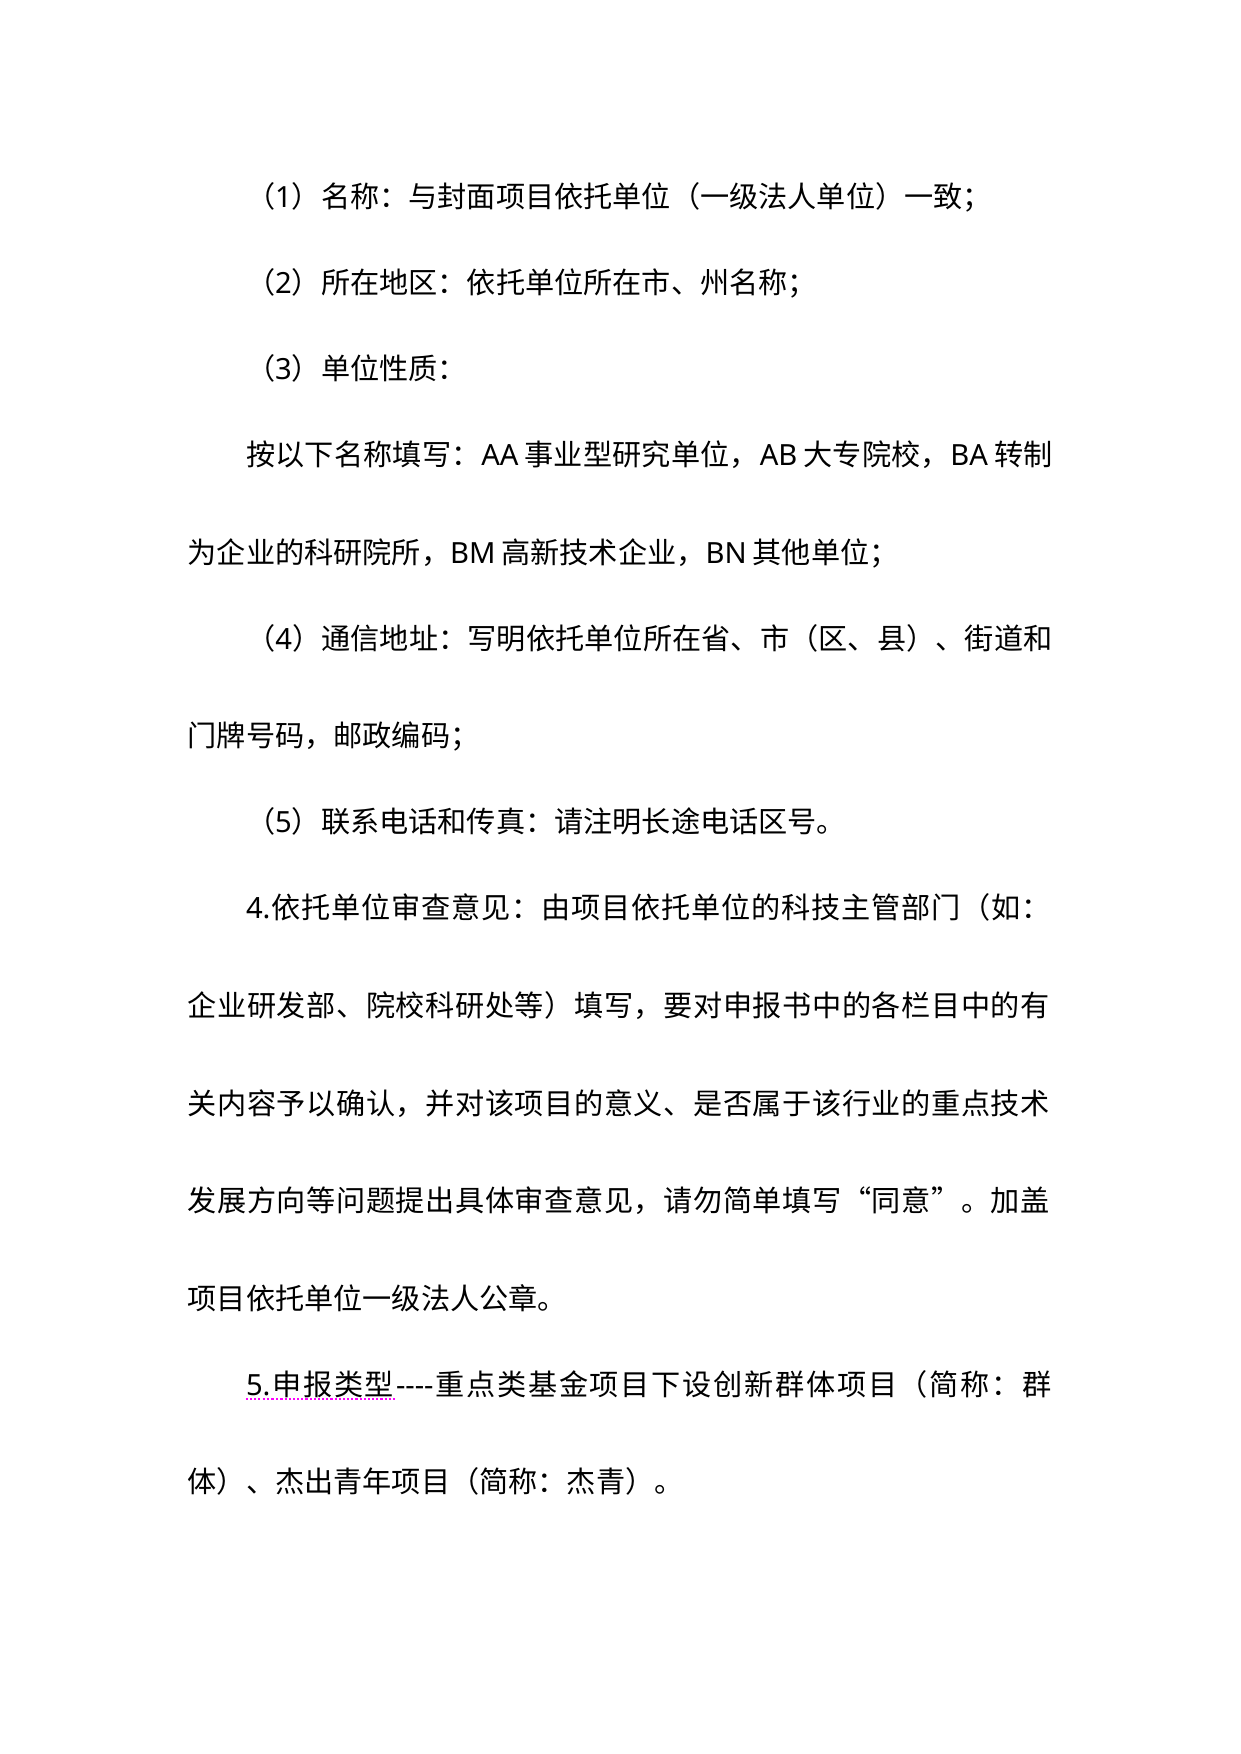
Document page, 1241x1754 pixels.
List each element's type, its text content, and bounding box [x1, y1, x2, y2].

text （1）名称：与封面项目依托单位（一级法人单位）一致； [187, 162, 1053, 227]
text （5）联系电话和传真：请注明长途电话区号。 [187, 788, 1053, 853]
text 按以下名称填写：AA事业型研究单位，AB大专院校，BA转制为企业的科研院所，BM高新技术企业，BN其他单位； [187, 420, 1053, 583]
text （4）通信地址：写明依托单位所在省、市（区、县）、街道和门牌号码，邮政编码； [187, 604, 1053, 767]
text （2）所在地区：依托单位所在市、州名称； [187, 248, 1053, 313]
text 5.申报类型----重点类基金项目下设创新群体项目（简称：群体）、杰出青年项目（简称：杰青）。 [187, 1350, 1053, 1512]
text 4.依托单位审查意见：由项目依托单位的科技主管部门（如：企业研发部、院校科研处等）填写，要对申报书中的各栏目中的有关内容予以确认，并对该项目的意义、是否属于该行业的重点技术发展方向等问题提出具体审查意见，请勿简单填写“同意”。加盖项目依托单位一级法人公章。 [187, 874, 1053, 1329]
text （3）单位性质： [187, 334, 1053, 399]
